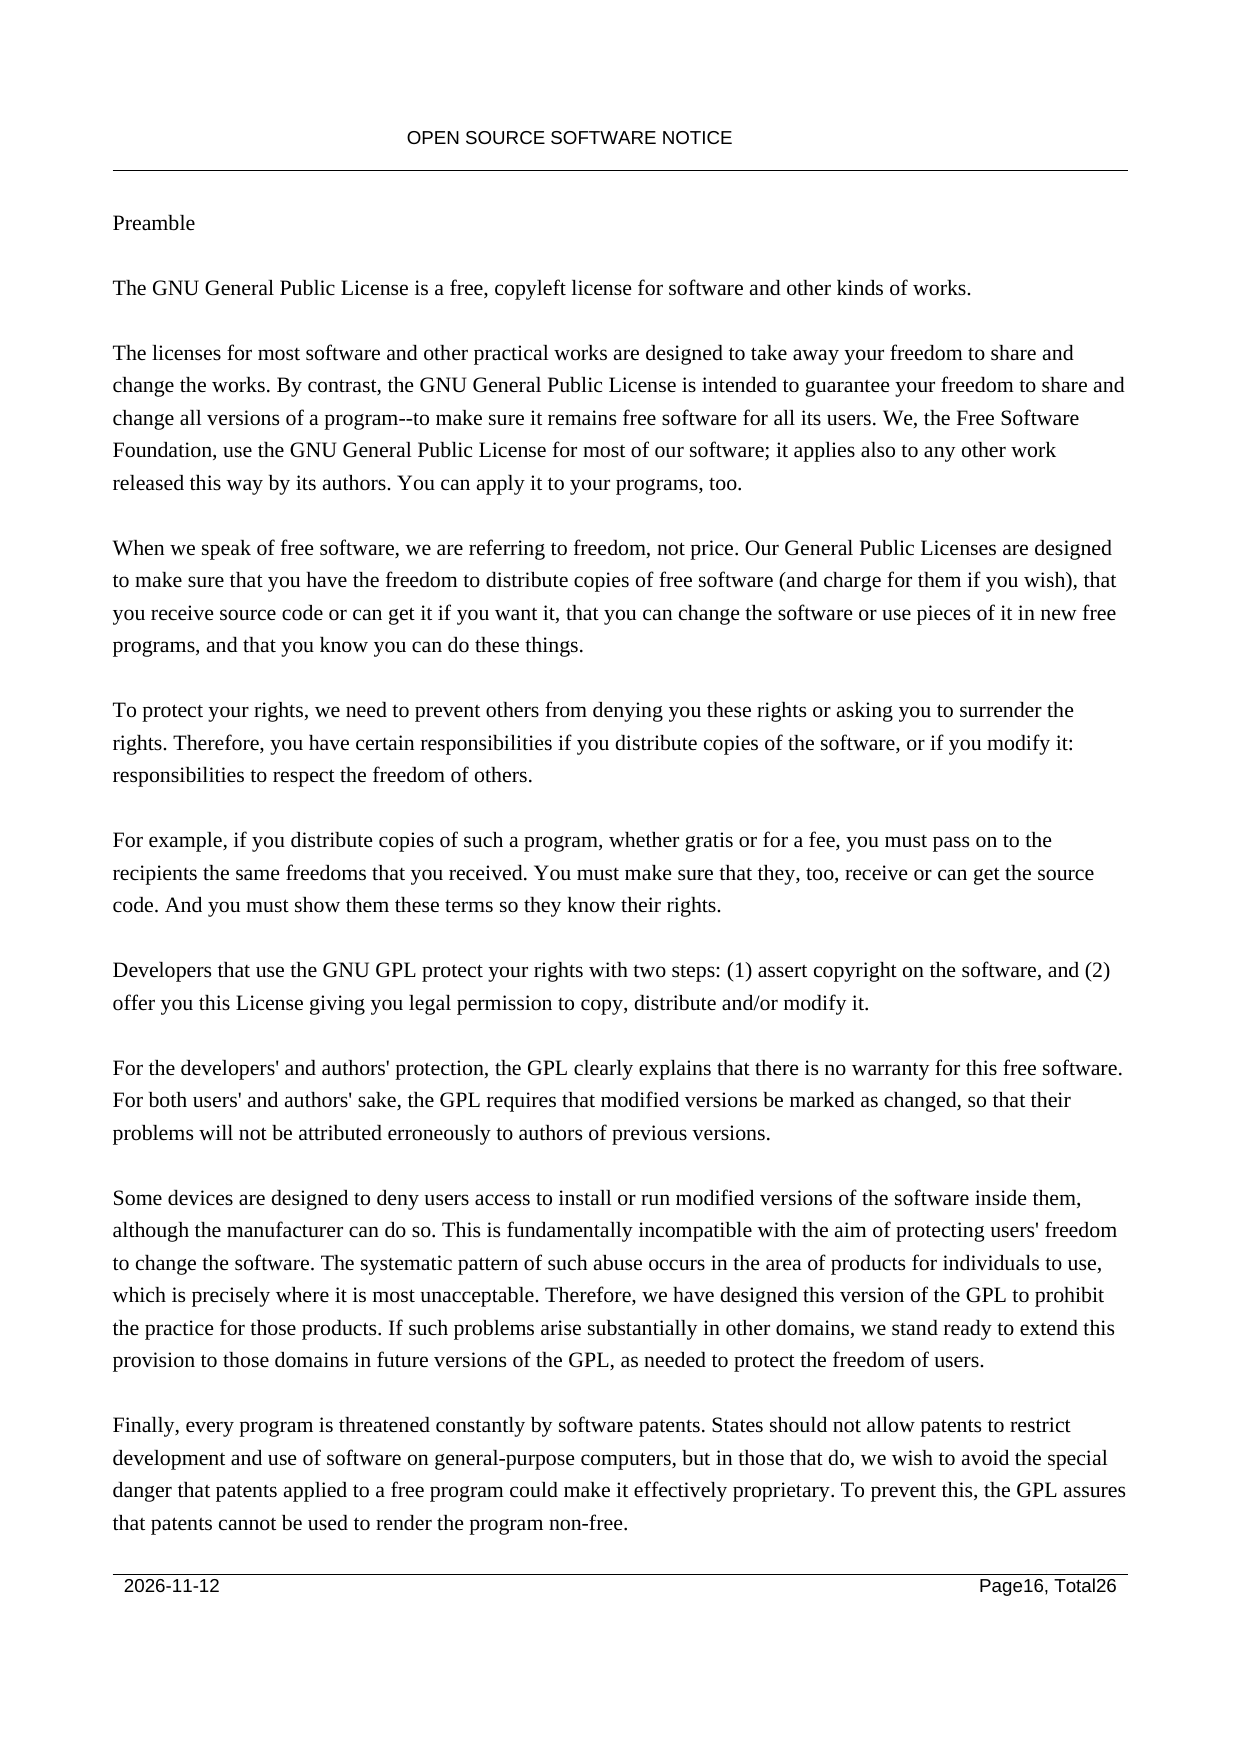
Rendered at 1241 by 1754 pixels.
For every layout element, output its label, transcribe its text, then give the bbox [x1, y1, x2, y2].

text Some devices are designed to deny users access to install or run modified versions of the software inside them, although the manufacturer can do so. This is fundamentally incompatible with the aim of protecting users' freedom to change the software. The systematic pattern of such abuse occurs in the area of products for individuals to use, which is precisely where it is most unacceptable. Therefore, we have designed this version of the GPL to prohibit the practice for those products. If such problems arise substantially in other domains, we stand ready to extend this provision to those domains in future versions of the GPL, as needed to protect the freedom of users. [112, 1181, 1128, 1376]
text Preamble [112, 206, 1128, 239]
text When we speak of free software, we are referring to freedom, not price. Our General Public Licenses are designed to make sure that you have the freedom to distribute copies of free software (and charge for them if you wish), that you receive source code or can get it if you want it, that you can change the software or use pieces of it in new free programs, and that you know you can do these things. [112, 531, 1128, 661]
text Developers that use the GNU GPL protect your rights with two steps: (1) assert copyright on the software, and (2) offer you this License giving you legal permission to copy, distribute and/or modify it. [112, 954, 1128, 1019]
text Finally, every program is threatened constantly by software patents. States should not allow patents to restrict development and use of software on general-purpose computers, but in those that do, we wish to avoid the special danger that patents applied to a free program could make it effectively proprietary. To prevent this, the GPL assures that patents cannot be used to render the program non-free. [112, 1409, 1128, 1539]
text For the developers' and authors' protection, the GPL clearly explains that there is no warranty for this free software. For both users' and authors' sake, the GPL requires that modified versions be marked as changed, so that their problems will not be attributed erroneously to authors of previous versions. [112, 1051, 1128, 1149]
text The licenses for most software and other practical works are designed to take away your freedom to share and change the works. By contrast, the GNU General Public License is intended to guarantee your freedom to share and change all versions of a program--to make sure it remains free software for all its users. We, the Free Software Foundation, use the GNU General Public License for most of our software; it applies also to any other work released this way by its authors. You can apply it to your programs, too. [112, 336, 1128, 499]
text For example, if you distribute copies of such a program, whether gratis or for a fee, you must pass on to the recipients the same freedoms that you received. You must make sure that they, too, receive or can get the source code. And you must show them these terms so they know their rights. [112, 824, 1128, 921]
text The GNU General Public License is a free, copyleft license for software and other kinds of works. [112, 271, 1128, 304]
text To protect your rights, we need to prevent others from denying you these rights or asking you to surrender the rights. Therefore, you have certain responsibilities if you distribute copies of the software, or if you modify it: responsibilities to respect the freedom of others. [112, 694, 1128, 791]
